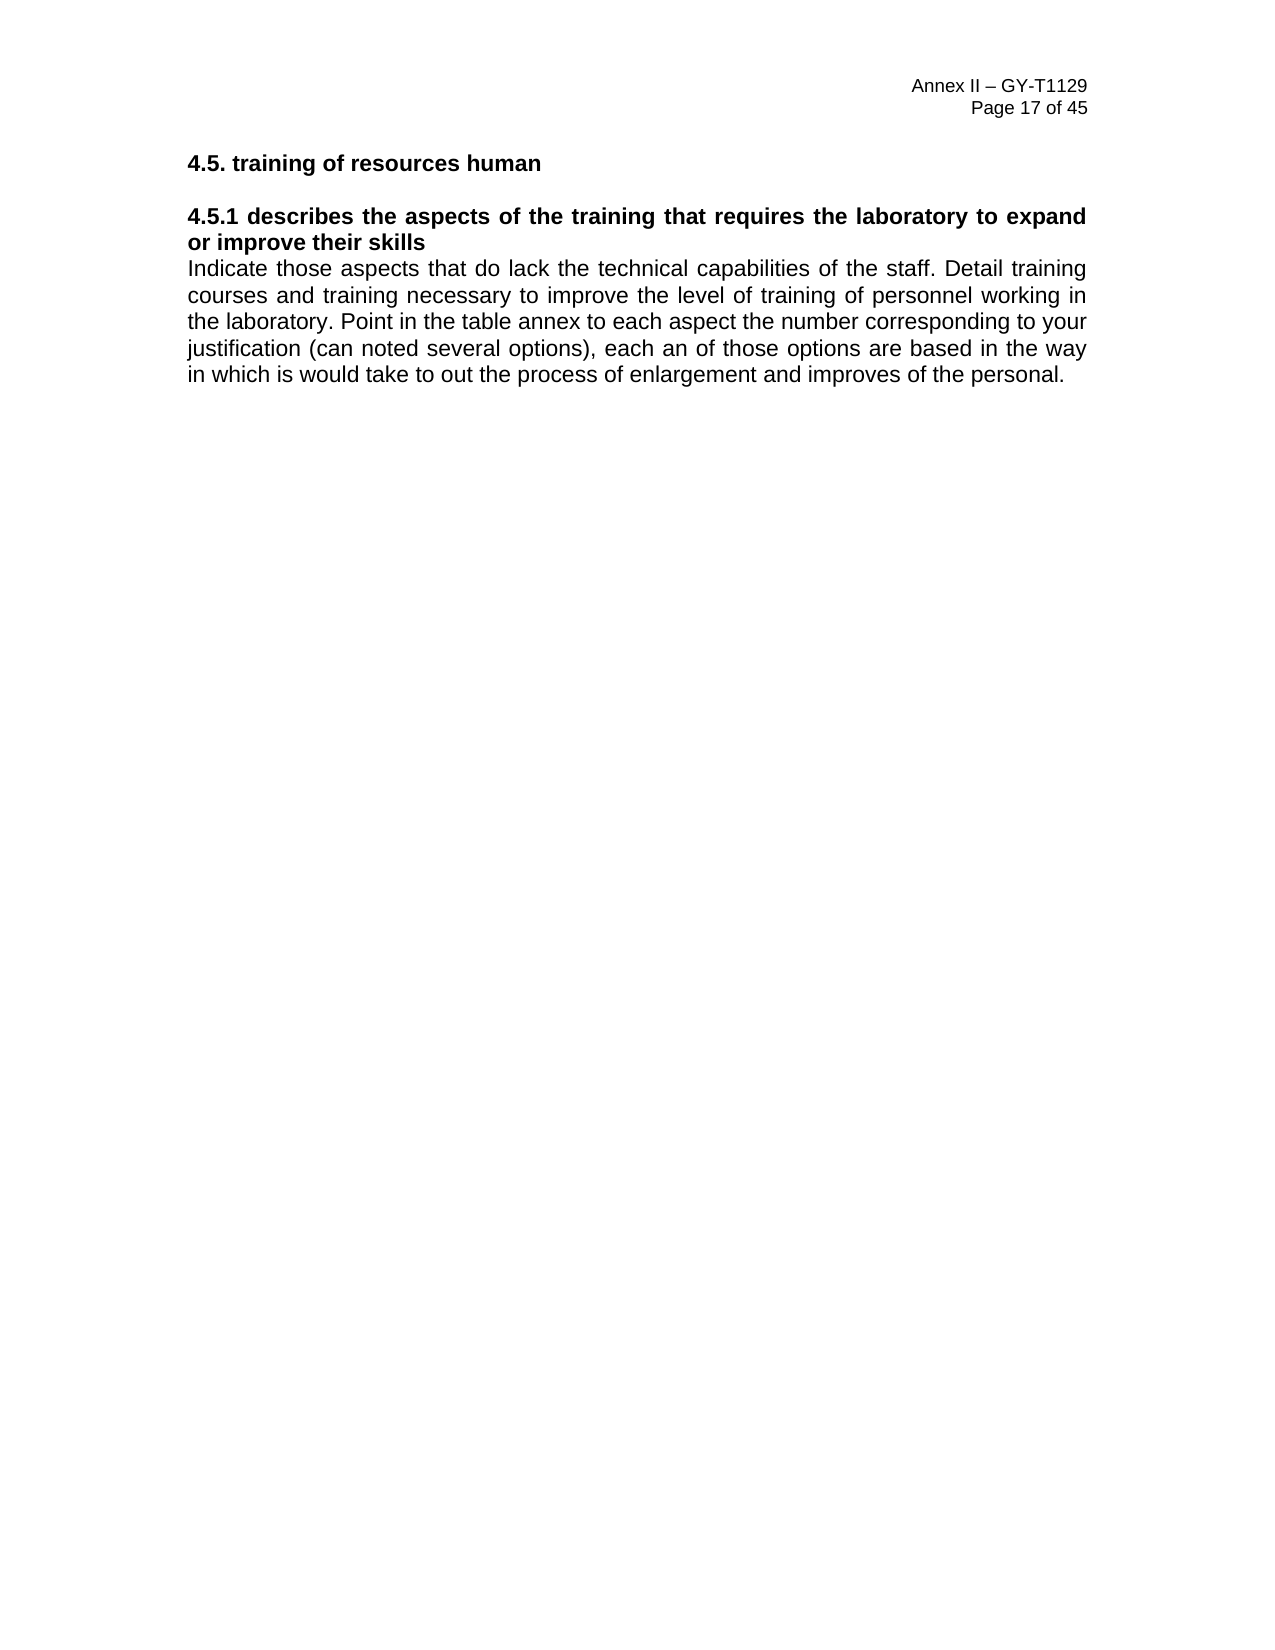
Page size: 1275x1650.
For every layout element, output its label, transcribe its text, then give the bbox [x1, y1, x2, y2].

text 4.5.1 describes the aspects of the training that requires the laboratory to expand or improve their skills [187, 203, 1087, 255]
text 4.5. training of resources human [187, 150, 1087, 176]
text Indicate those aspects that do lack the technical capabilities of the staff. Detail training courses and training necessary to improve the level of training of personnel working in the laboratory. Point in the table annex to each aspect the number corresponding to your justification (can noted several options), each an of those options are based in the way in which is would take to out the process of enlargement and improves of the personal. [187, 255, 1087, 387]
